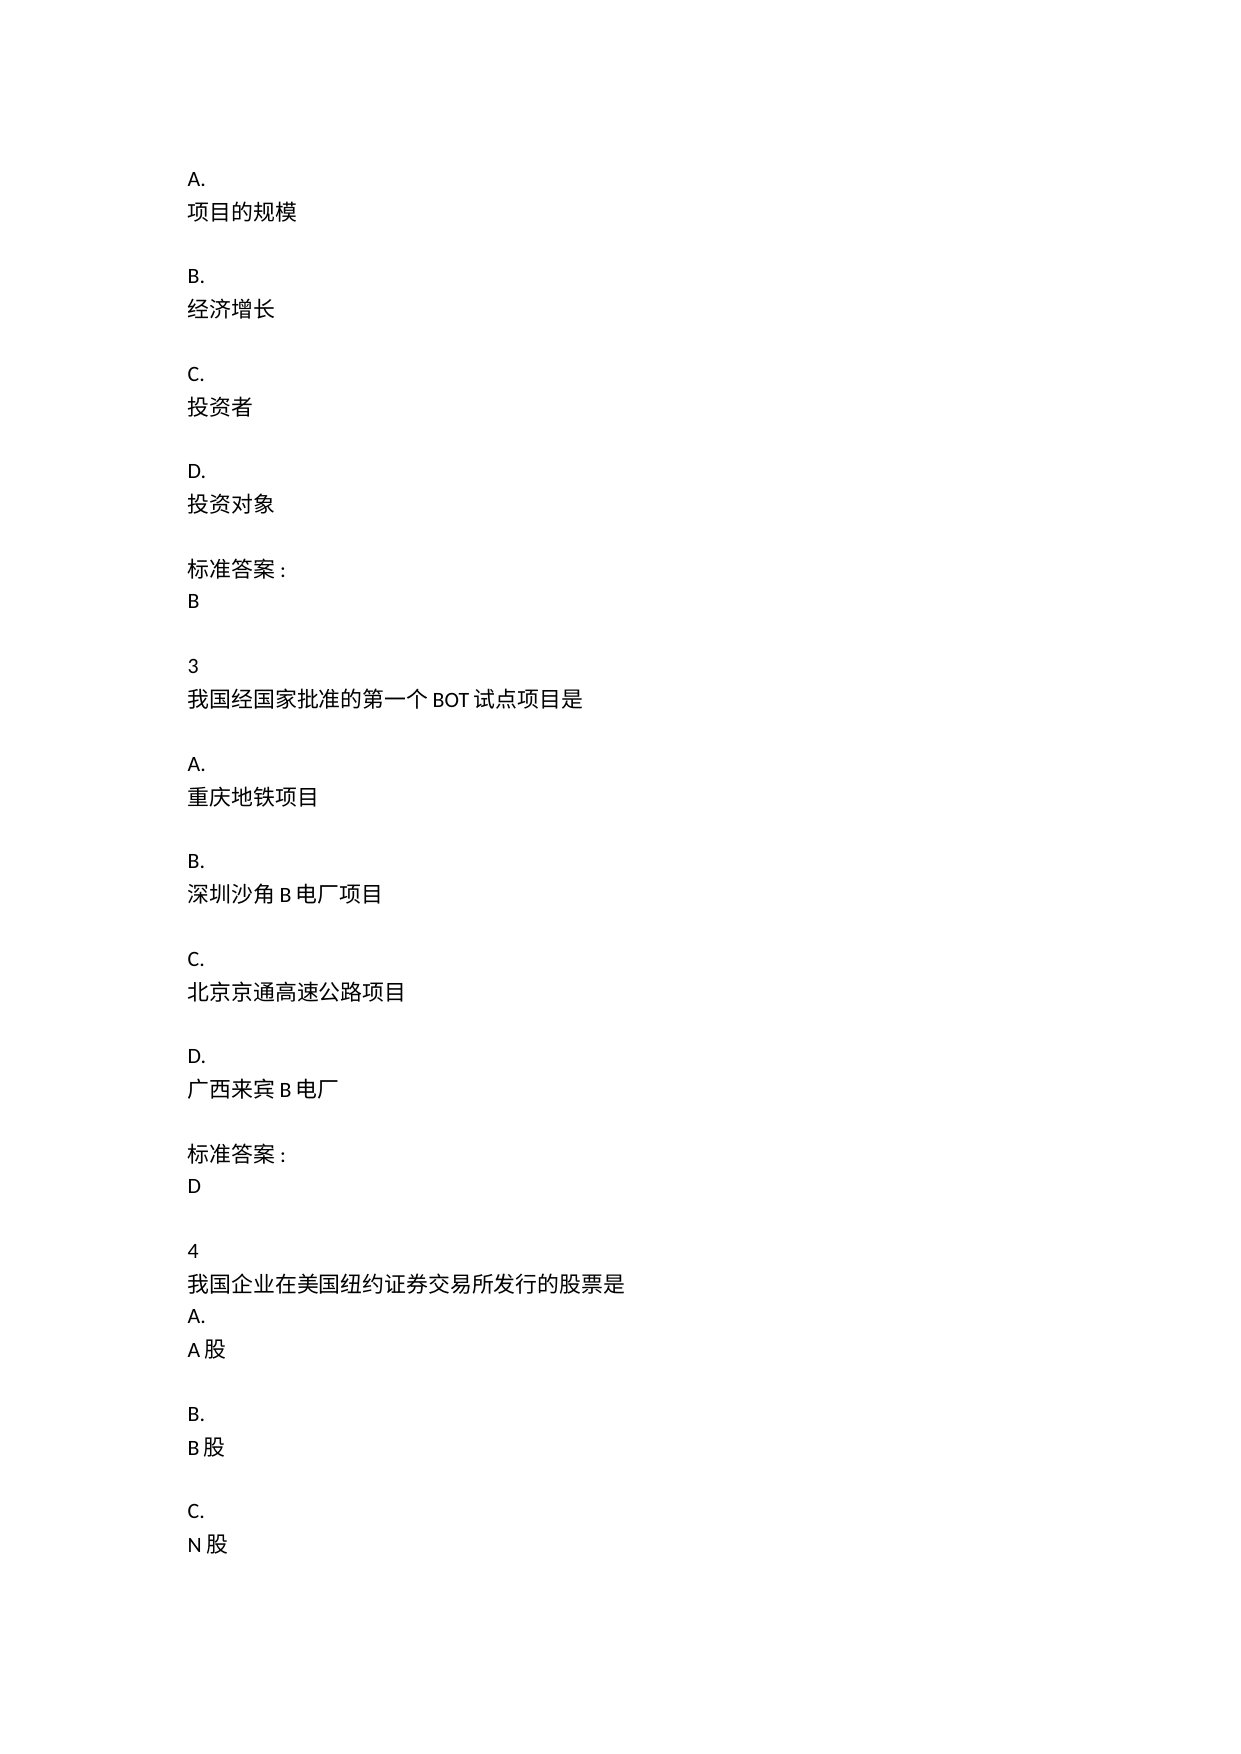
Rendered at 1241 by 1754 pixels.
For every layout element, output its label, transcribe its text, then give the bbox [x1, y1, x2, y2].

text 经济增长 [187, 292, 1053, 324]
text D. [187, 454, 1053, 487]
text C. [187, 357, 1053, 389]
text 投资对象 [187, 487, 1053, 519]
text 我国经国家批准的第一个BOT试点项目是 [187, 682, 1053, 714]
text N股 [187, 1527, 1053, 1559]
text 4 [187, 1234, 1053, 1267]
text B股 [187, 1429, 1053, 1462]
text 重庆地铁项目 [187, 779, 1053, 812]
text D [187, 1169, 1053, 1202]
text A. [187, 747, 1053, 779]
text 标准答案 : [187, 1137, 1053, 1169]
text B. [187, 844, 1053, 877]
text 广西来宾B电厂 [187, 1072, 1053, 1104]
text 北京京通高速公路项目 [187, 974, 1053, 1007]
text A. [187, 162, 1053, 194]
text B [187, 584, 1053, 617]
text 3 [187, 649, 1053, 682]
text 深圳沙角B电厂项目 [187, 877, 1053, 909]
text 标准答案 : [187, 552, 1053, 584]
text A. [187, 1299, 1053, 1332]
text 我国企业在美国纽约证券交易所发行的股票是 [187, 1267, 1053, 1299]
text B. [187, 1397, 1053, 1429]
text 项目的规模 [187, 194, 1053, 227]
text A股 [187, 1332, 1053, 1364]
text C. [187, 942, 1053, 974]
text C. [187, 1494, 1053, 1527]
text 投资者 [187, 389, 1053, 422]
text B. [187, 259, 1053, 292]
text D. [187, 1039, 1053, 1072]
